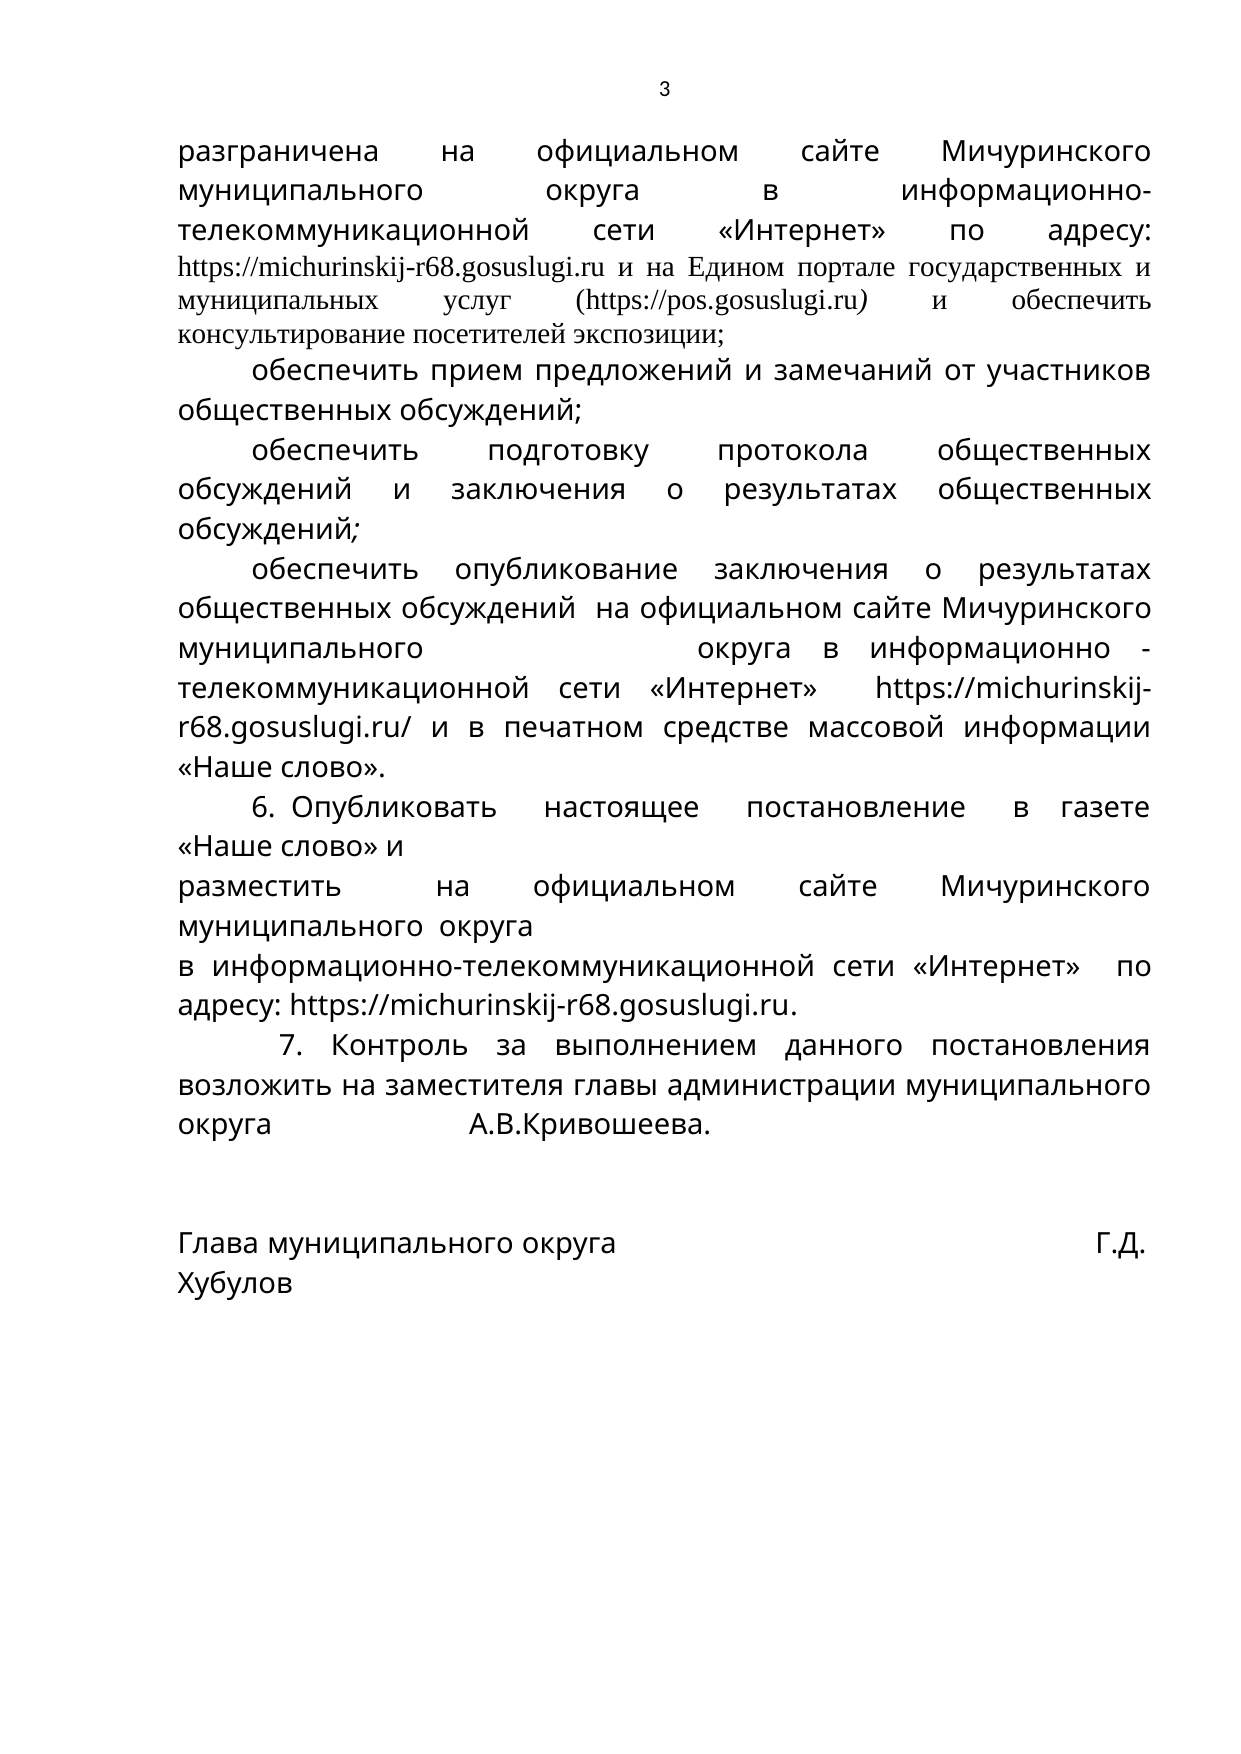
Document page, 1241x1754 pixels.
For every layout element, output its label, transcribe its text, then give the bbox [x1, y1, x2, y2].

text Глава муниципального округа Г.Д. Хубулов [177, 1223, 1152, 1302]
text обеспечить опубликование заключения о результатах общественных обсуждений на официальном сайте Мичуринского муниципального округа в информационно - телекоммуникационной сети «Интернет» https://michurinskij-r68.gosuslugi.ru/ и в печатном средстве массовой информации «Наше слово». [177, 548, 1152, 786]
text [177, 130, 1152, 349]
text обеспечить прием предложений и замечаний от участников общественных обсуждений; [177, 349, 1152, 429]
text 6. Опубликовать настоящее постановление в газете «Наше слово» и [177, 786, 1152, 865]
text в информационно-телекоммуникационной сети «Интернет» по адресу: https://michurinskij-r68.gosuslugi.ru. [177, 945, 1152, 1024]
text разместить на официальном сайте Мичуринского муниципального округа [177, 865, 1152, 945]
text 7. Контроль за выполнением данного постановления возложить на заместителя главы администрации муниципального округа А.В.Кривошеева. [177, 1024, 1152, 1143]
text обеспечить подготовку протокола общественных обсуждений и заключения о результатах общественных обсуждений; [177, 429, 1152, 548]
